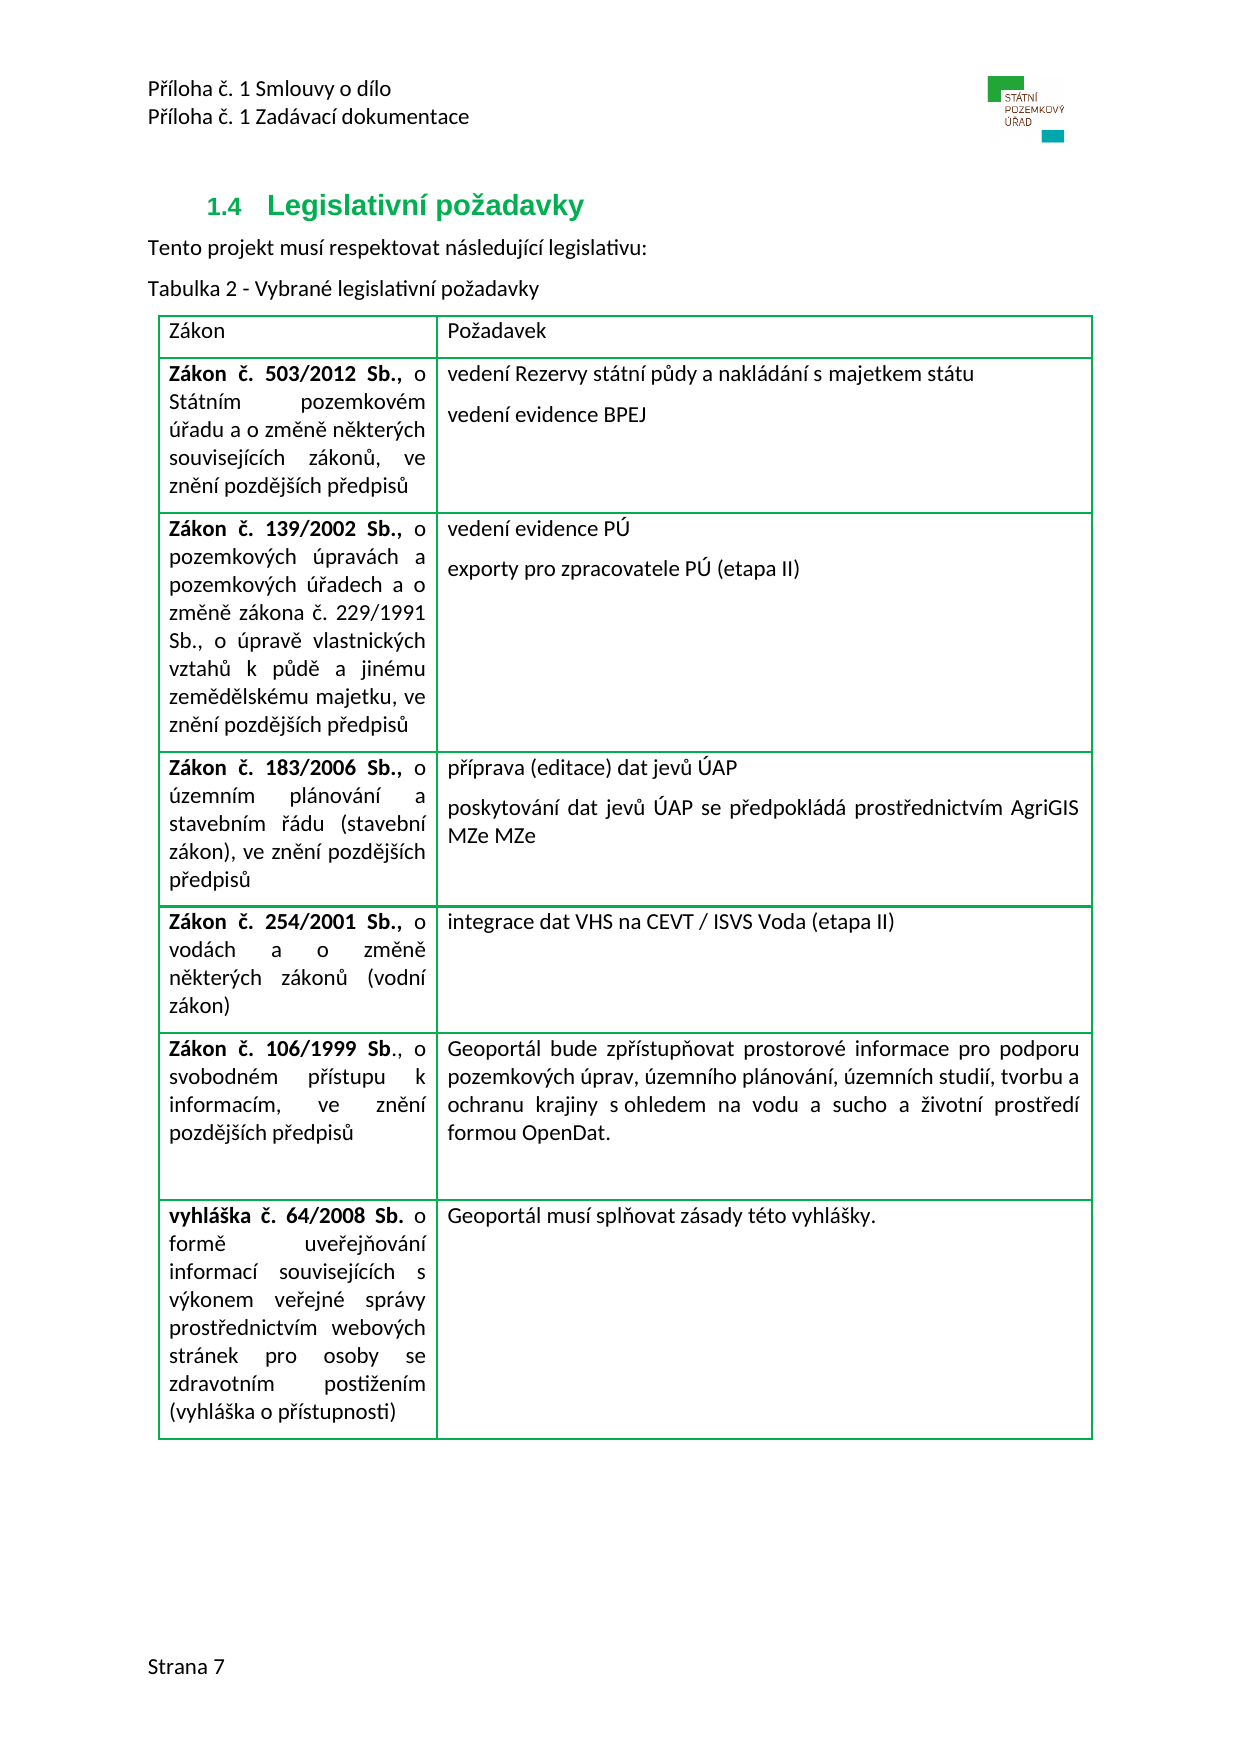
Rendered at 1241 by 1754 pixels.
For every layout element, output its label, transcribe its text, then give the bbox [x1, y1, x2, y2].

table_cell vedení Rezervy státní půdy a nakládání s majetkem státu vedení evidence BPEJ [438, 359, 1091, 512]
text Tento projekt musí respektovat následující legislativu: [148, 233, 1093, 262]
table_header Požadavek [438, 317, 1091, 357]
table_cell Zákon č. 106/1999 Sb., o svobodném přístupu k informacím, ve znění pozdějších předpisů [160, 1034, 436, 1199]
table_cell Zákon č. 183/2006 Sb., o územním plánování a stavebním řádu (stavební zákon), ve znění pozdějších předpisů [160, 753, 436, 905]
table_header Zákon [160, 317, 436, 357]
table_cell vyhláška č. 64/2008 Sb. o formě uveřejňování informací souvisejících s výkonem veřejné správy prostřednictvím webových stránek pro osoby se zdravotním postižením (vyhláška o přístupnosti) [160, 1201, 436, 1438]
subtitle Legislativní požadavky [207, 187, 1093, 221]
table_cell Geoportál musí splňovat zásady této vyhlášky. [438, 1201, 1091, 1438]
table_cell příprava (editace) dat jevů ÚAP poskytování dat jevů ÚAP se předpokládá prostřednictvím AgriGIS MZe MZe [438, 753, 1091, 905]
text Tabulka 2 - Vybrané legislativní požadavky [148, 274, 1093, 302]
table_cell vedení evidence PÚ exporty pro zpracovatele PÚ (etapa II) [438, 514, 1091, 751]
table_cell Zákon č. 254/2001 Sb., o vodách a o změně některých zákonů (vodní zákon) [160, 908, 436, 1032]
table_cell Zákon č. 503/2012 Sb., o Státním pozemkovém úřadu a o změně některých souvisejících zákonů, ve znění pozdějších předpisů [160, 359, 436, 512]
picture [987, 75, 1065, 143]
table_cell Geoportál bude zpřístupňovat prostorové informace pro podporu pozemkových úprav, územního plánování, územních studií, tvorbu a ochranu krajiny s ohledem na vodu a sucho a životní prostředí formou OpenDat. [438, 1034, 1091, 1199]
table_cell integrace dat VHS na CEVT / ISVS Voda (etapa II) [438, 908, 1091, 1032]
table_cell Zákon č. 139/2002 Sb., o pozemkových úpravách a pozemkových úřadech a o změně zákona č. 229/1991 Sb., o úpravě vlastnických vztahů k půdě a jinému zemědělskému majetku, ve znění pozdějších předpisů [160, 514, 436, 751]
